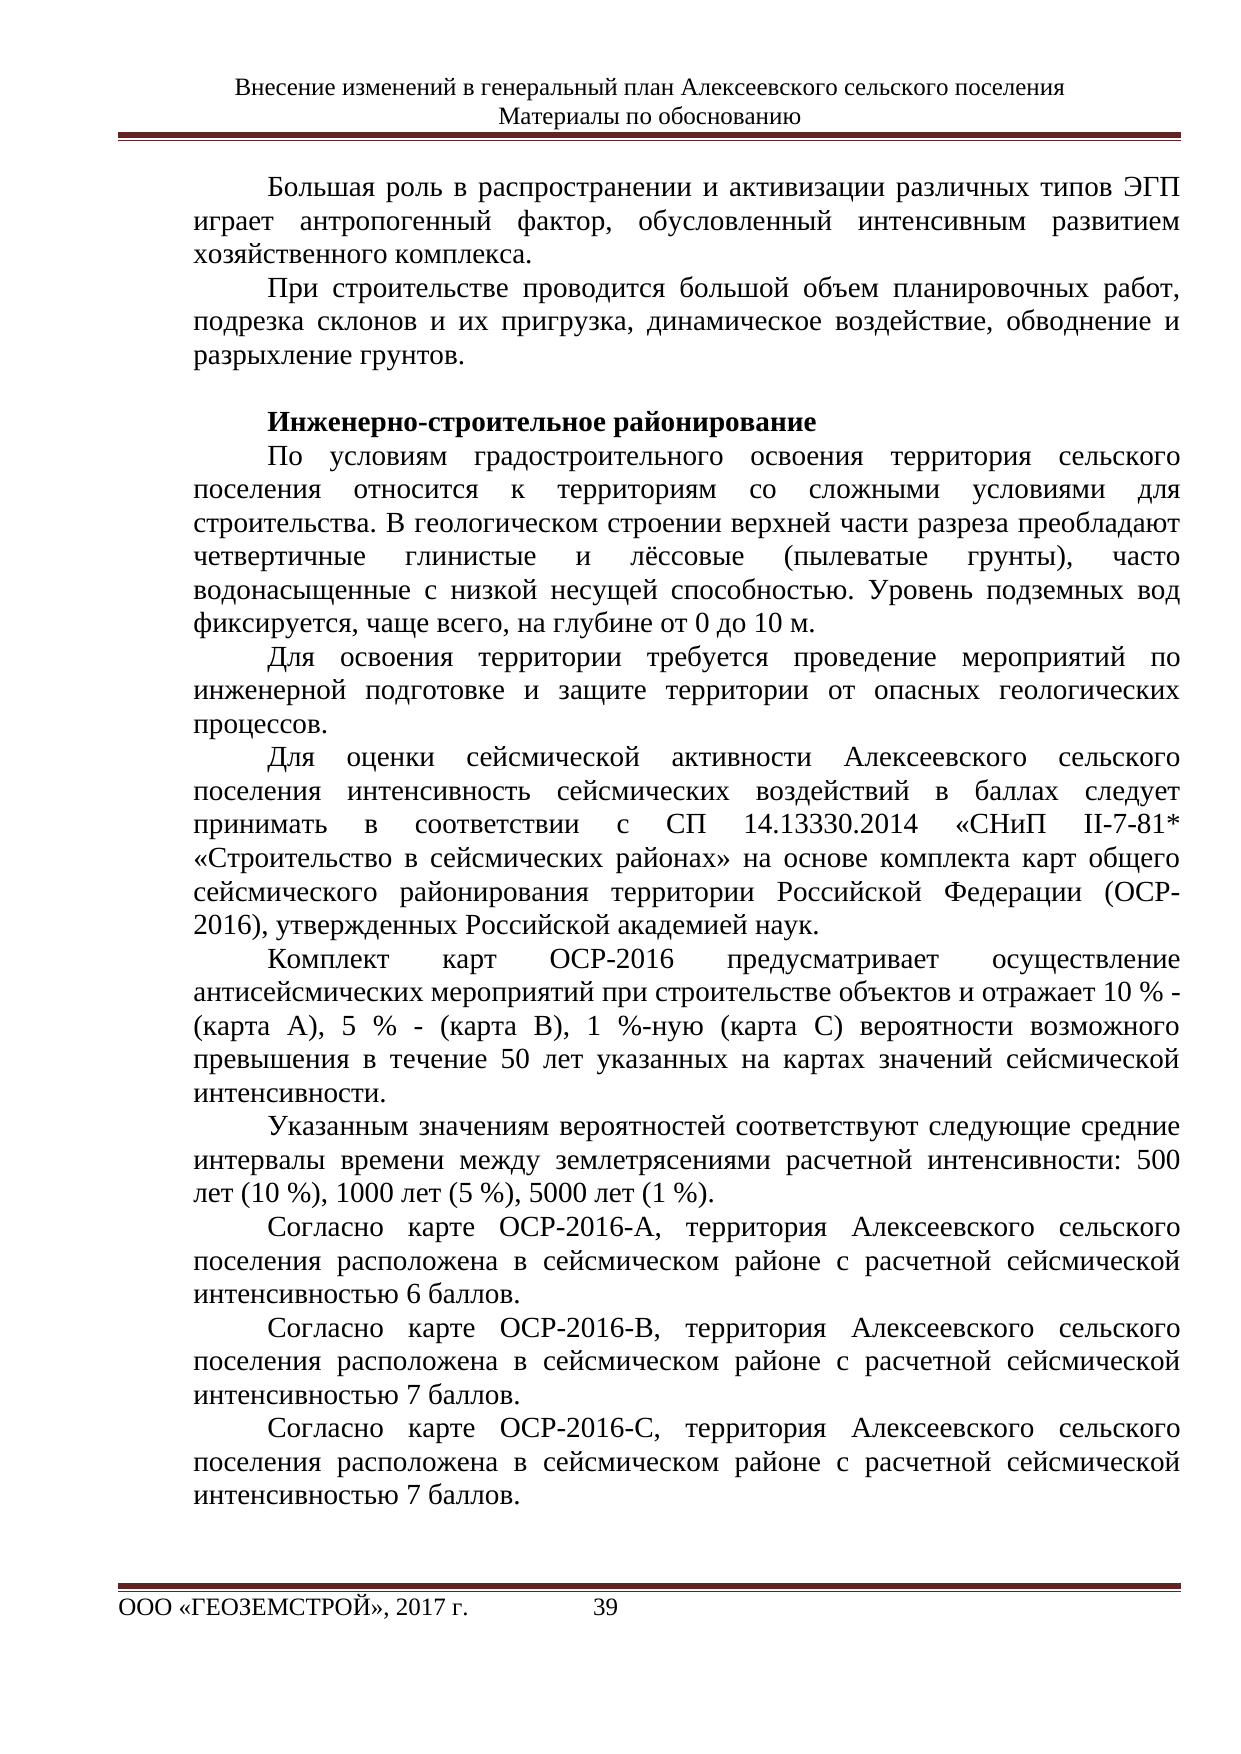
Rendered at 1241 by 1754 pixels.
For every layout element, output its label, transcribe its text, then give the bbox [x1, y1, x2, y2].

text При строительстве проводится большой объем планировочных работ, подрезка склонов и их пригрузка, динамическое воздействие, обводнение и разрыхление грунтов. [193, 270, 1181, 371]
text Для оценки сейсмической активности Алексеевского сельского поселения интенсивность сейсмических воздействий в баллах следует принимать в соответствии с СП 14.13330.2014 «СНиП II-7-81* «Строительство в сейсмических районах» на основе комплекта карт общего сейсмического районирования территории Российской Федерации (ОСР-2016), утвержденных Российской академией наук. [193, 739, 1181, 941]
text Согласно карте ОСР-2016-В, территория Алексеевского сельского поселения расположена в сейсмическом районе с расчетной сейсмической интенсивностью 7 баллов. [193, 1310, 1181, 1410]
text Большая роль в распространении и активизации различных типов ЭГП играет антропогенный фактор, обусловленный интенсивным развитием хозяйственного комплекса. [193, 169, 1181, 270]
text Инженерно-строительное районирование [193, 404, 1181, 438]
text Для освоения территории требуется проведение мероприятий по инженерной подготовке и защите территории от опасных геологических процессов. [193, 639, 1181, 739]
text Согласно карте ОСР-2016-С, территория Алексеевского сельского поселения расположена в сейсмическом районе с расчетной сейсмической интенсивностью 7 баллов. [193, 1410, 1181, 1511]
text По условиям градостроительного освоения территория сельского поселения относится к территориям со сложными условиями для строительства. В геологическом строении верхней части разреза преобладают четвертичные глинистые и лёссовые (пылеватые грунты), часто водонасыщенные с низкой несущей способностью. Уровень подземных вод фиксируется, чаще всего, на глубине от 0 до 10 м. [193, 438, 1181, 639]
text Указанным значениям вероятностей соответствуют следующие средние интервалы времени между землетрясениями расчетной интенсивности: 500 лет (10 %), 1000 лет (5 %), 5000 лет (1 %). [193, 1108, 1181, 1209]
text Согласно карте ОСР-2016-А, территория Алексеевского сельского поселения расположена в сейсмическом районе с расчетной сейсмической интенсивностью 6 баллов. [193, 1209, 1181, 1310]
text Комплект карт ОСР-2016 предусматривает осуществление антисейсмических мероприятий при строительстве объектов и отражает 10 % - (карта А), 5 % - (карта В), 1 %-ную (карта С) вероятности возможного превышения в течение 50 лет указанных на картах значений сейсмической интенсивности. [193, 941, 1181, 1108]
